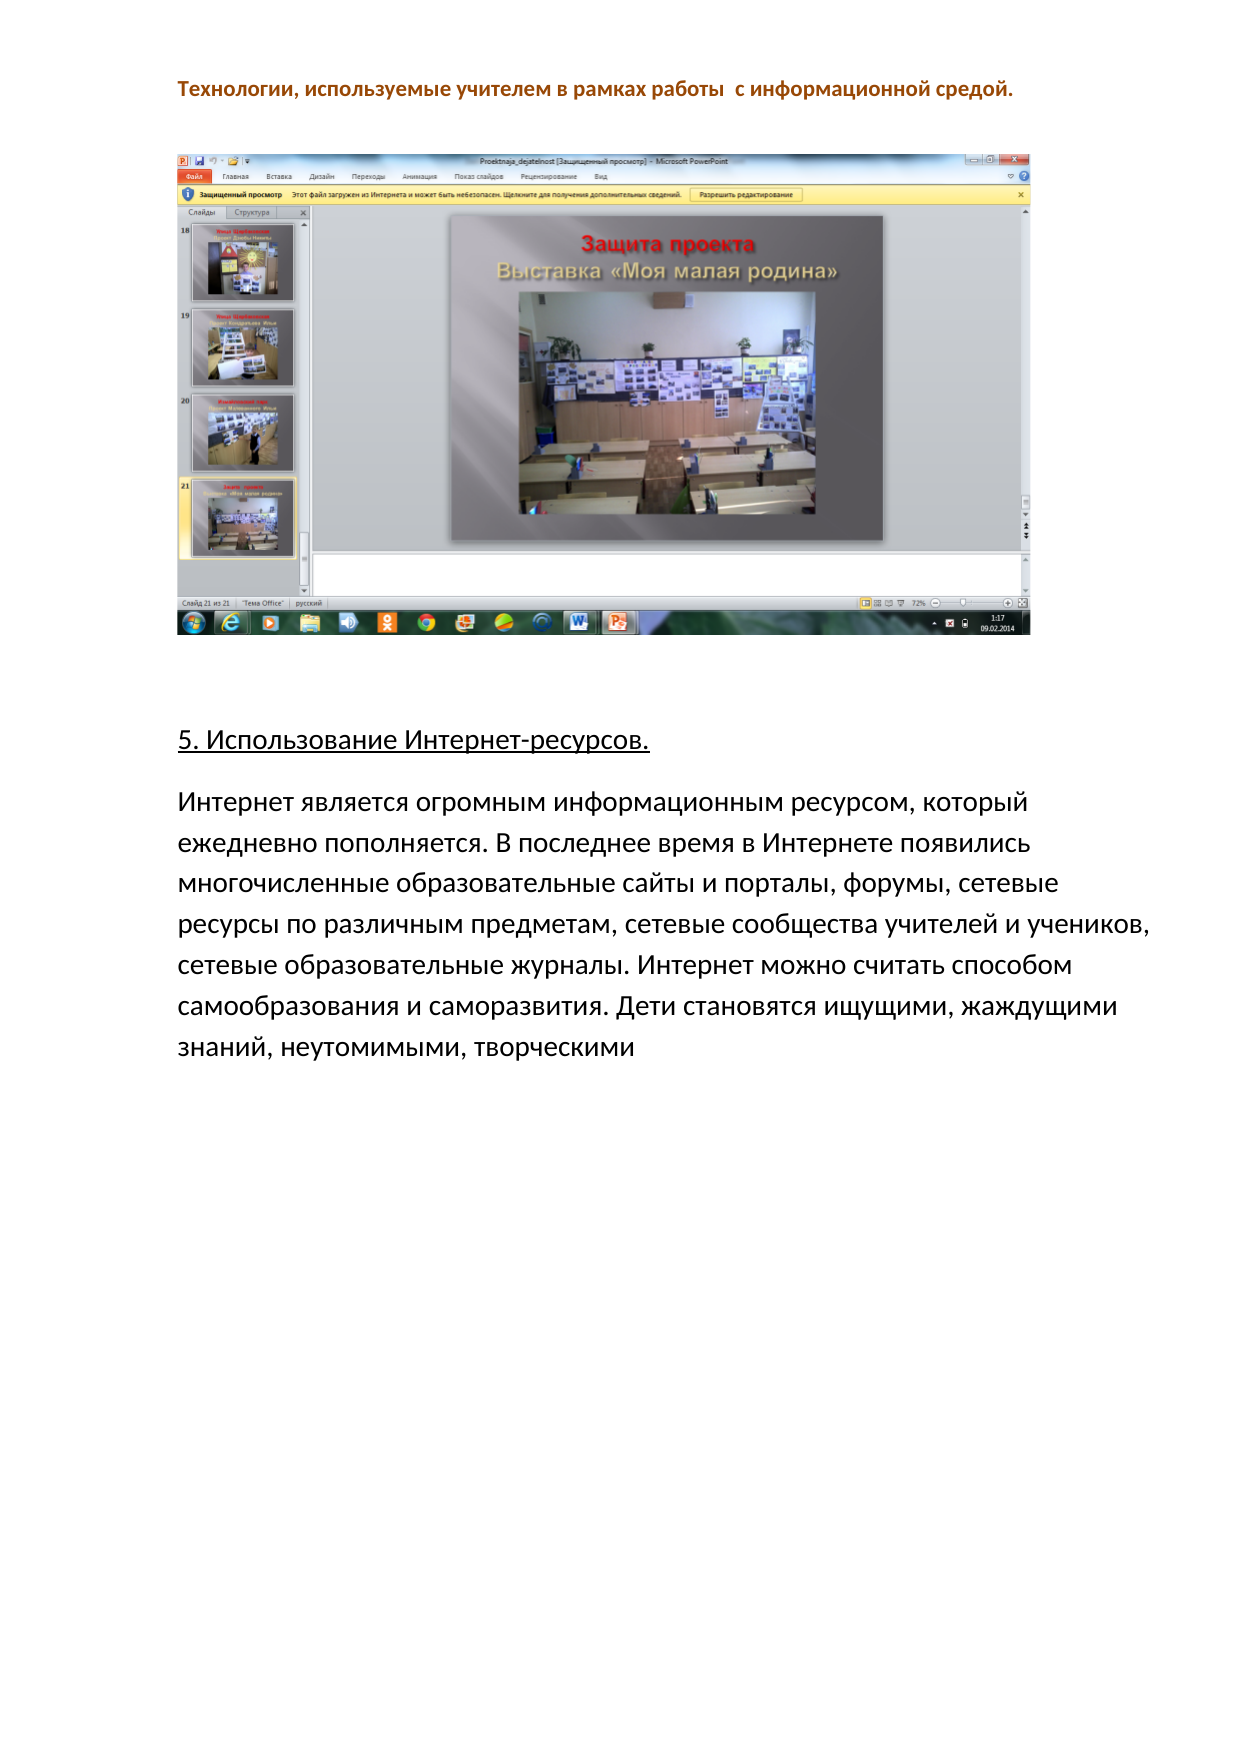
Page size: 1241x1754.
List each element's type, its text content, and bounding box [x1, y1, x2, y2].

picture [177, 154, 1031, 635]
text 5. Использование Интернет-ресурсов. [177, 721, 1152, 757]
text Интернет является огромным информационным ресурсом, который ежедневно пополняется. В последнее время в Интернете появились многочисленные образовательные сайты и порталы, форумы, сетевые ресурсы по различным предметам, сетевые сообщества учителей и учеников, сетевые образовательные журналы. Интернет можно считать способом самообразования и саморазвития. Дети становятся ищущими, жаждущими знаний, неутомимыми, творческими [177, 783, 1152, 1064]
